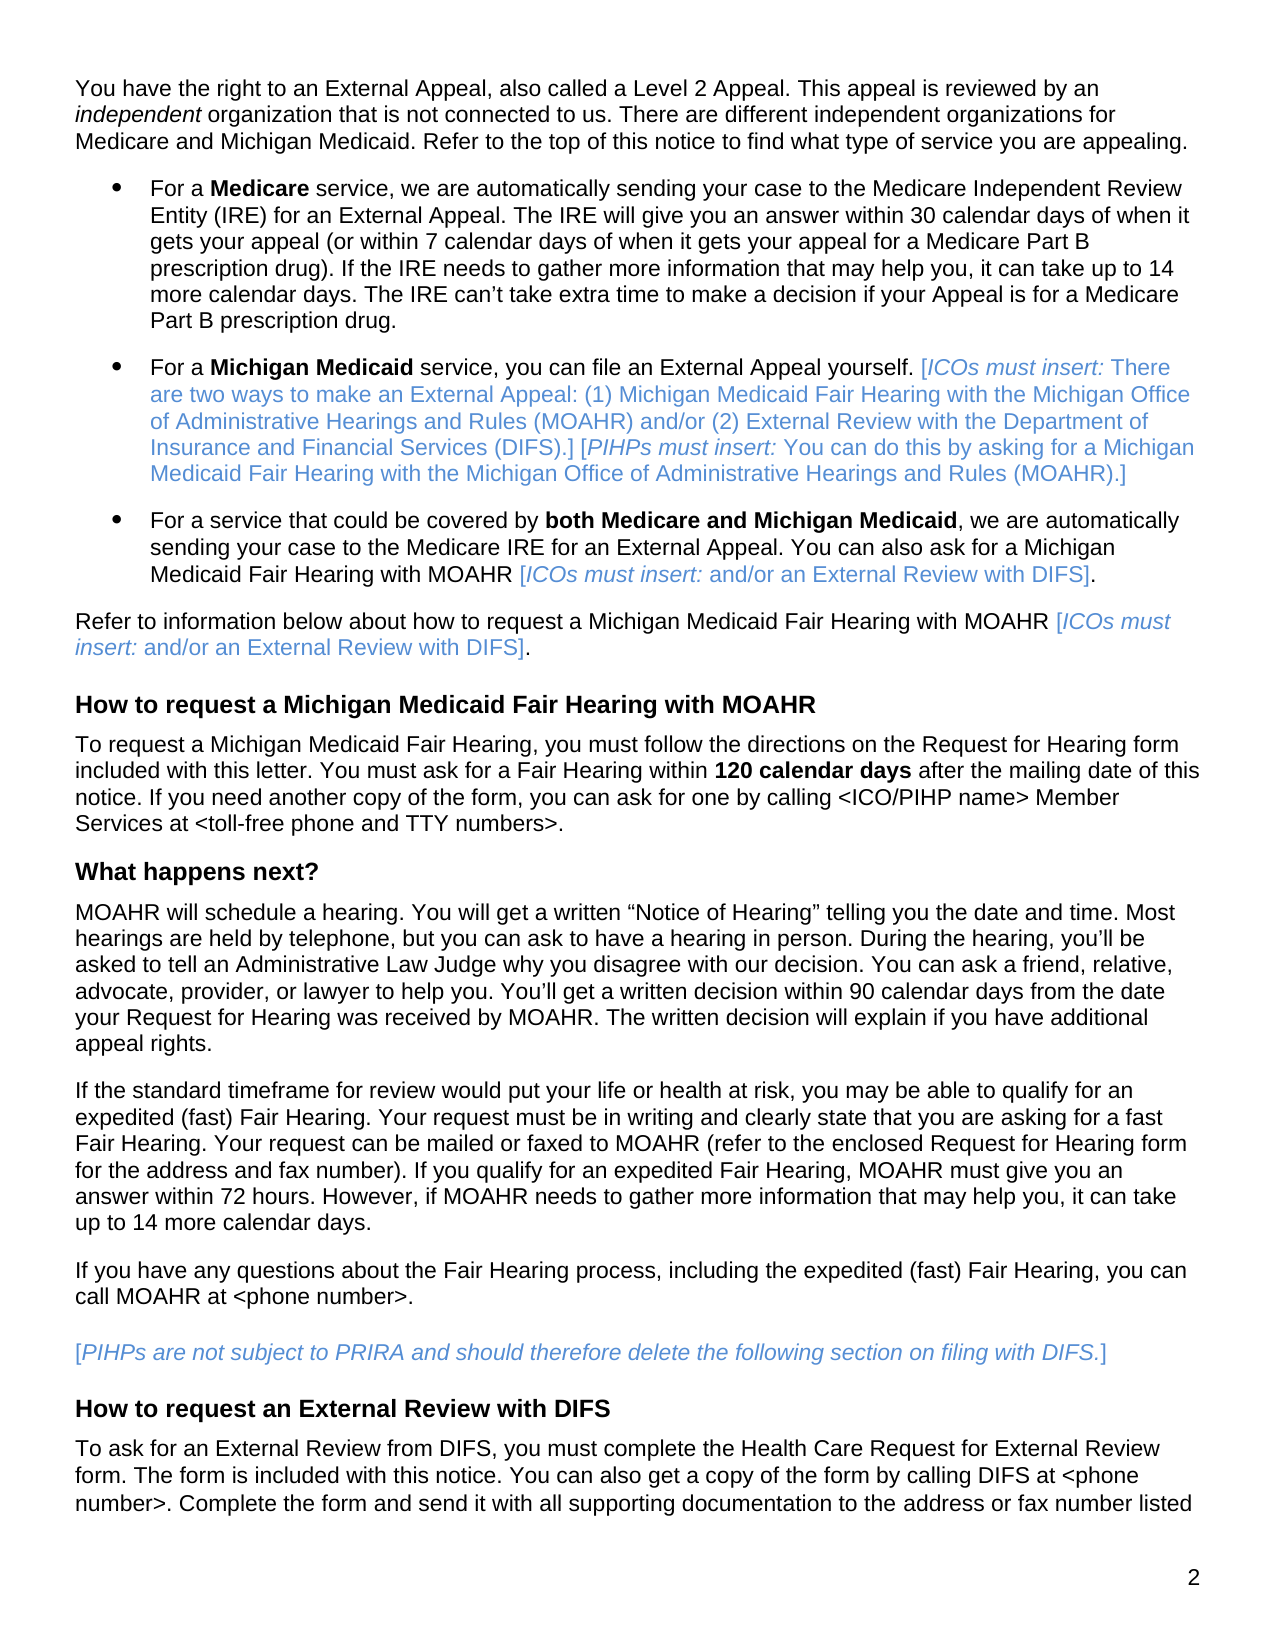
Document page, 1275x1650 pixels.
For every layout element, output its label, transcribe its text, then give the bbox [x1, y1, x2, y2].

text To request a Michigan Medicaid Fair Hearing, you must follow the directions on the Request for Hearing form included with this letter. You must ask for a Fair Hearing within 120 calendar days after the mailing date of this notice. If you need another copy of the form, you can ask for one by calling <ICO/PIHP name> Member Services at <toll-free phone and TTY numbers>. [75, 731, 1200, 836]
text If the standard timeframe for review would put your life or health at risk, you may be able to qualify for an expedited (fast) Fair Hearing. Your request must be in writing and clearly state that you are asking for a fast Fair Hearing. Your request can be mailed or faxed to MOAHR (refer to the enclosed Request for Hearing form for the address and fax number). If you qualify for an expedited Fair Hearing, MOAHR must give you an answer within 72 hours. However, if MOAHR needs to gather more information that may help you, it can take up to 14 more calendar days. [75, 1077, 1200, 1236]
list For a service that could be covered by both Medicare and Michigan Medicaid, we are automatically sending your case to the Medicare IRE for an External Appeal. You can also ask for a Michigan Medicaid Fair Hearing with MOAHR [ICOs must insert: and/or an External Review with DIFS]. [112, 507, 1200, 587]
text You have the right to an External Appeal, also called a Level 2 Appeal. This appeal is reviewed by an independent organization that is not connected to us. There are different independent organizations for Medicare and Michigan Medicaid. Refer to the top of this notice to find what type of service you are appealing. [75, 75, 1200, 154]
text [75, 1435, 1200, 1517]
text [PIHPs are not subject to PRIRA and should therefore delete the following section on filing with DIFS.] [75, 1338, 1200, 1365]
text What happens next? [75, 857, 1200, 886]
text Refer to information below about how to request a Michigan Medicaid Fair Hearing with MOAHR [ICOs must insert: and/or an External Review with DIFS]. [75, 608, 1200, 661]
list For a Michigan Medicaid service, you can file an External Appeal yourself. [ICOs must insert: There are two ways to make an External Appeal: (1) Michigan Medicaid Fair Hearing with the Michigan Office of Administrative Hearings and Rules (MOAHR) and/or (2) External Review with the Department of Insurance and Financial Services (DIFS).] [PIHPs must insert: You can do this by asking for a Michigan Medicaid Fair Hearing with the Michigan Office of Administrative Hearings and Rules (MOAHR).] [112, 354, 1200, 487]
text How to request an External Review with DIFS [75, 1394, 1200, 1423]
text How to request a Michigan Medicaid Fair Hearing with MOAHR [75, 690, 1200, 718]
text If you have any questions about the Fair Hearing process, including the expedited (fast) Fair Hearing, you can call MOAHR at <phone number>. [75, 1257, 1200, 1309]
text MOAHR will schedule a hearing. You will get a written “Notice of Hearing” telling you the date and time. Most hearings are held by telephone, but you can ask to have a hearing in person. During the hearing, you’ll be asked to tell an Administrative Law Judge why you disagree with our decision. You can ask a friend, relative, advocate, provider, or lawyer to help you. You’ll get a written decision within 90 calendar days from the date your Request for Hearing was received by MOAHR. The written decision will explain if you have additional appeal rights. [75, 898, 1200, 1057]
list For a Medicare service, we are automatically sending your case to the Medicare Independent Review Entity (IRE) for an External Appeal. The IRE will give you an answer within 30 calendar days of when it gets your appeal (or within 7 calendar days of when it gets your appeal for a Medicare Part B prescription drug). If the IRE needs to gather more information that may help you, it can take up to 14 more calendar days. The IRE can’t take extra time to make a decision if your Appeal is for a Medicare Part B prescription drug. [112, 175, 1200, 333]
